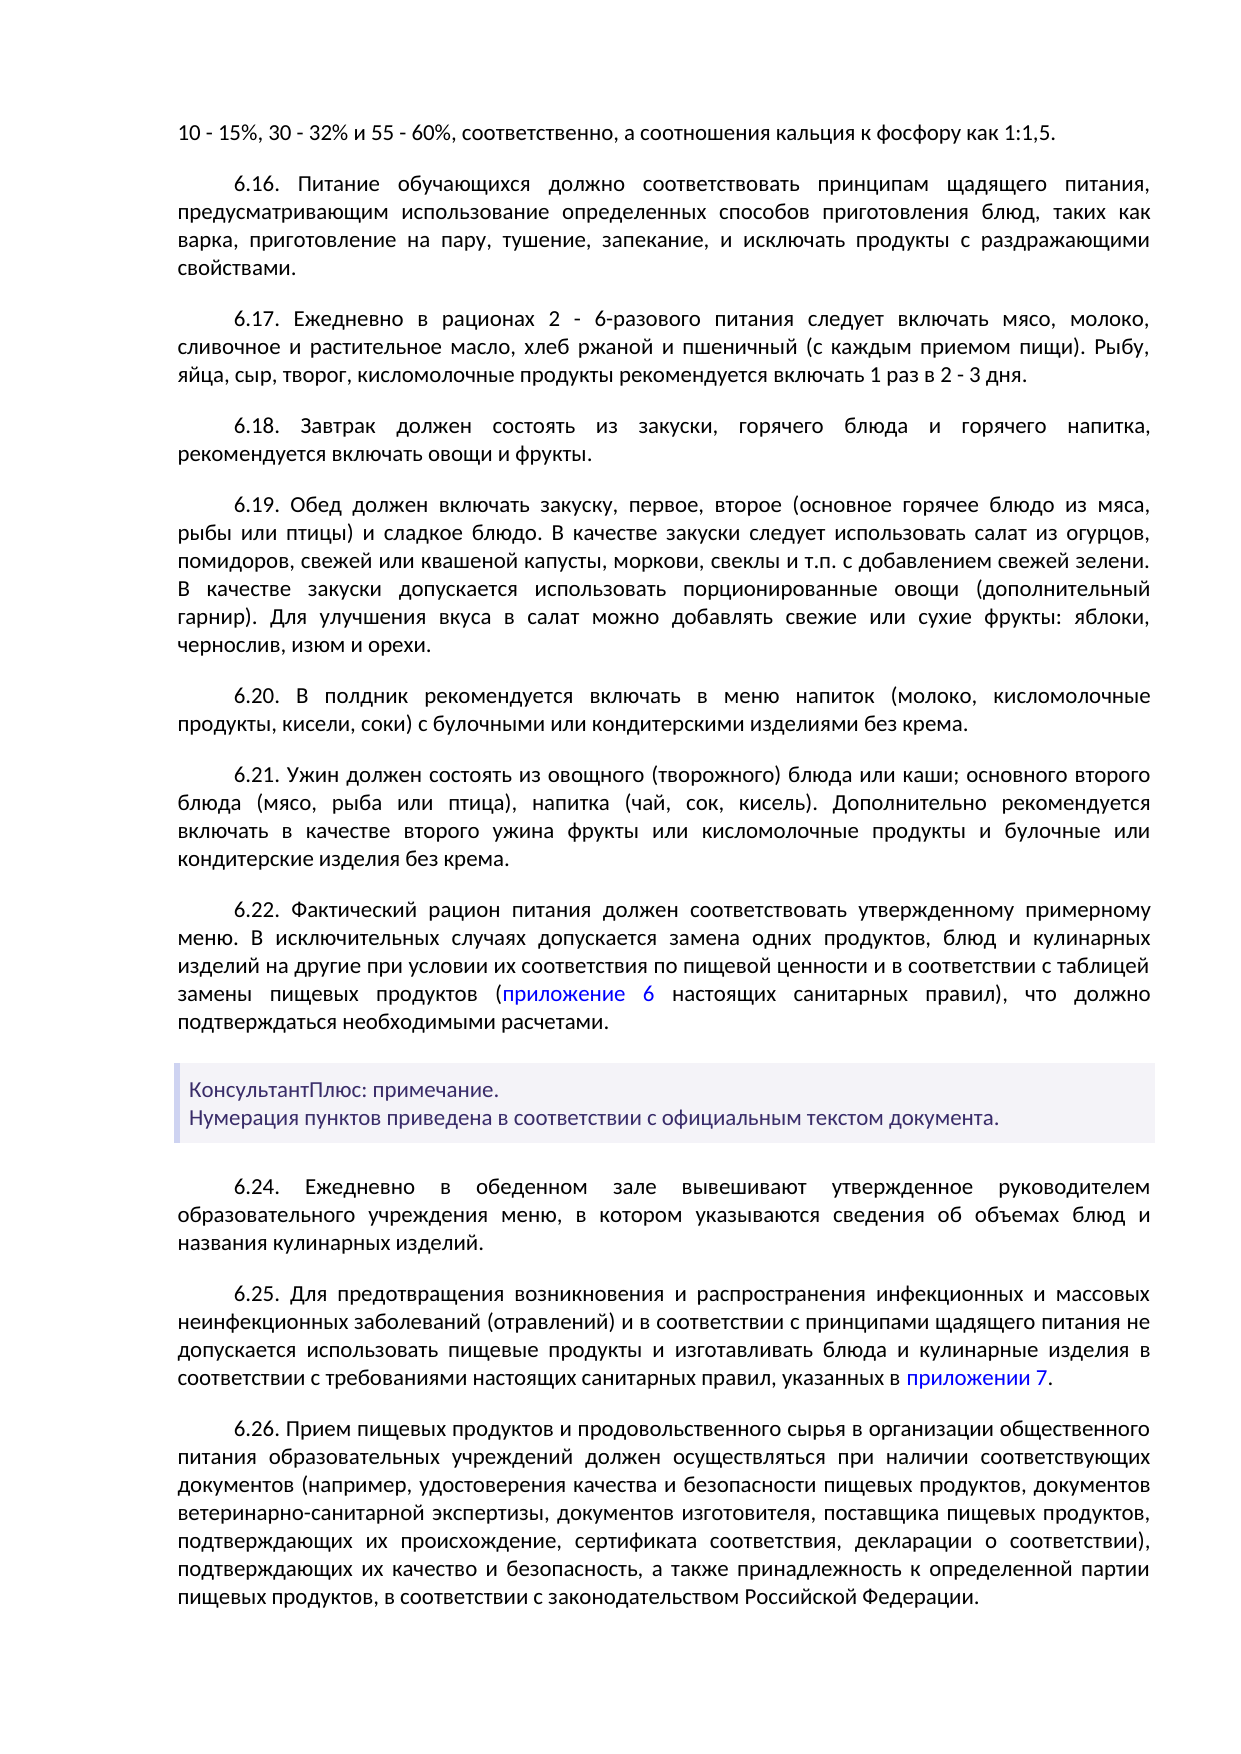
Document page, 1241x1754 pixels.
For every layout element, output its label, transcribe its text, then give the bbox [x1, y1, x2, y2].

text 6.26. Прием пищевых продуктов и продовольственного сырья в организации общественного питания образовательных учреждений должен осуществляться при наличии соответствующих документов (например, удостоверения качества и безопасности пищевых продуктов, документов ветеринарно-санитарной экспертизы, документов изготовителя, поставщика пищевых продуктов, подтверждающих их происхождение, сертификата соответствия, декларации о соответствии), подтверждающих их качество и безопасность, а также принадлежность к определенной партии пищевых продуктов, в соответствии с законодательством Российской Федерации. [177, 1414, 1152, 1610]
text 6.22. Фактический рацион питания должен соответствовать утвержденному примерному меню. В исключительных случаях допускается замена одних продуктов, блюд и кулинарных изделий на другие при условии их соответствия по пищевой ценности и в соответствии с таблицей замены пищевых продуктов (приложение 6 настоящих санитарных правил), что должно подтверждаться необходимыми расчетами. [177, 895, 1152, 1035]
text 6.21. Ужин должен состоять из овощного (творожного) блюда или каши; основного второго блюда (мясо, рыба или птица), напитка (чай, сок, кисель). Дополнительно рекомендуется включать в качестве второго ужина фрукты или кисломолочные продукты и булочные или кондитерские изделия без крема. [177, 760, 1152, 872]
table_header КонсультантПлюс: примечание. Нумерация пунктов приведена в соответствии с официальным текстом документа. [180, 1063, 1149, 1143]
text 6.18. Завтрак должен состоять из закуски, горячего блюда и горячего напитка, рекомендуется включать овощи и фрукты. [177, 411, 1152, 467]
text 6.16. Питание обучающихся должно соответствовать принципам щадящего питания, предусматривающим использование определенных способов приготовления блюд, таких как варка, приготовление на пару, тушение, запекание, и исключать продукты с раздражающими свойствами. [177, 169, 1152, 281]
text 6.24. Ежедневно в обеденном зале вывешивают утвержденное руководителем образовательного учреждения меню, в котором указываются сведения об объемах блюд и названия кулинарных изделий. [177, 1172, 1152, 1256]
text 6.25. Для предотвращения возникновения и распространения инфекционных и массовых неинфекционных заболеваний (отравлений) и в соответствии с принципами щадящего питания не допускается использовать пищевые продукты и изготавливать блюда и кулинарные изделия в соответствии с требованиями настоящих санитарных правил, указанных в приложении 7. [177, 1279, 1152, 1391]
text 6.19. Обед должен включать закуску, первое, второе (основное горячее блюдо из мяса, рыбы или птицы) и сладкое блюдо. В качестве закуски следует использовать салат из огурцов, помидоров, свежей или квашеной капусты, моркови, свеклы и т.п. с добавлением свежей зелени. В качестве закуски допускается использовать порционированные овощи (дополнительный гарнир). Для улучшения вкуса в салат можно добавлять свежие или сухие фрукты: яблоки, чернослив, изюм и орехи. [177, 490, 1152, 658]
text 6.20. В полдник рекомендуется включать в меню напиток (молоко, кисломолочные продукты, кисели, соки) с булочными или кондитерскими изделиями без крема. [177, 681, 1152, 737]
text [177, 118, 1152, 146]
text 6.17. Ежедневно в рационах 2 - 6-разового питания следует включать мясо, молоко, сливочное и растительное масло, хлеб ржаной и пшеничный (с каждым приемом пищи). Рыбу, яйца, сыр, творог, кисломолочные продукты рекомендуется включать 1 раз в 2 - 3 дня. [177, 304, 1152, 388]
